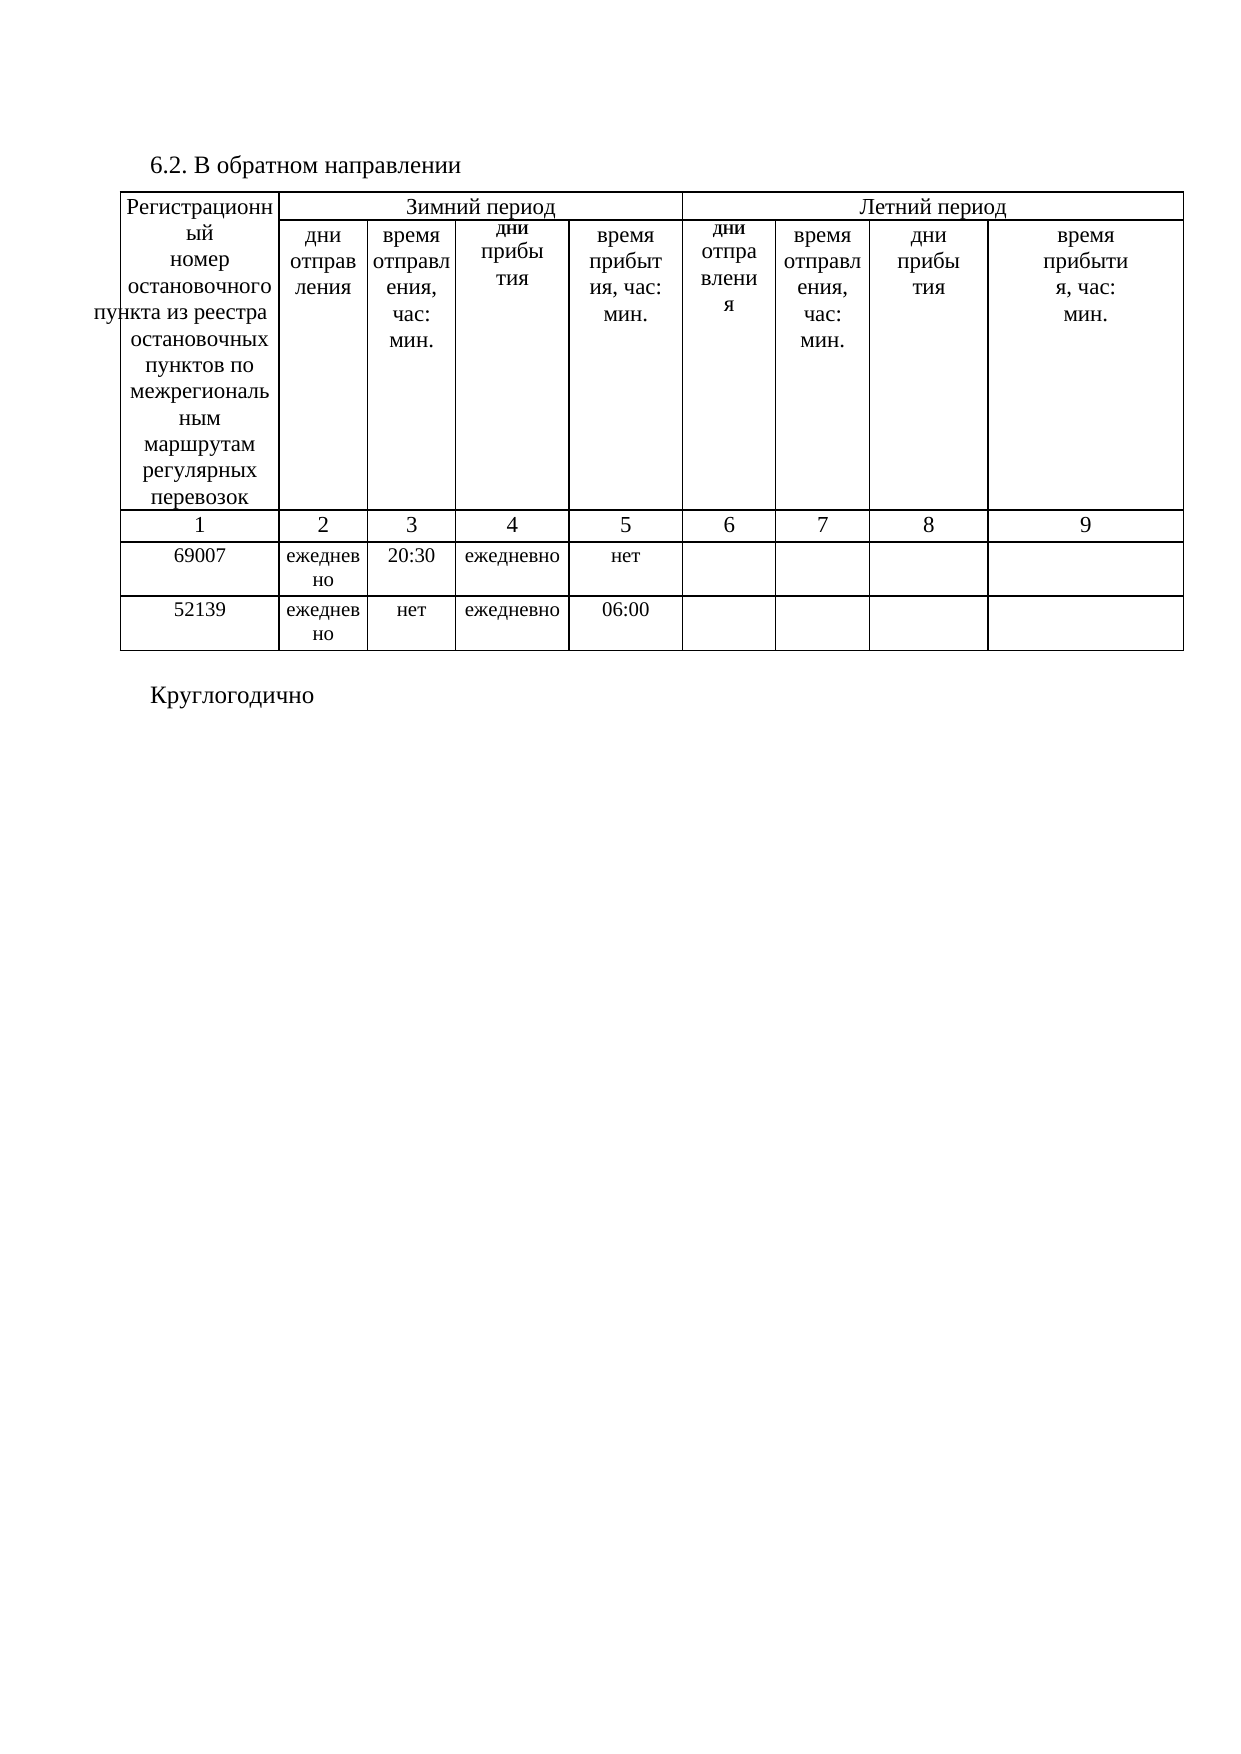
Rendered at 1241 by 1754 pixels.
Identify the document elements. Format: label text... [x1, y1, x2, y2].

table_header Зимний период [280, 193, 682, 219]
table_cell 8 [870, 511, 987, 541]
text 6.2. В обратном направлении [150, 150, 1090, 179]
table_cell 9 [989, 511, 1183, 541]
table_cell 2 [280, 511, 367, 541]
table_cell ежедневно [456, 543, 568, 595]
table_cell время отправл ения, час: мин. [368, 221, 455, 509]
table_cell [683, 543, 775, 595]
table_cell нет [368, 597, 455, 650]
table_cell 69007 [121, 543, 278, 595]
table_header Летний период [683, 193, 1183, 219]
table_cell [870, 543, 987, 595]
table_cell дни прибы тия [870, 221, 987, 509]
table_cell 1 [121, 511, 278, 541]
table_cell 7 [776, 511, 869, 541]
table_cell 5 [570, 511, 682, 541]
table_cell 6 [683, 511, 775, 541]
table_cell [870, 597, 987, 650]
table_cell 52139 [121, 597, 278, 650]
table_cell [989, 597, 1183, 650]
table_cell [683, 597, 775, 650]
table_cell 3 [368, 511, 455, 541]
table_cell ежедневно [280, 597, 367, 650]
table_cell ДНИ отпра влени я [683, 221, 775, 509]
table_cell время прибыт ия, час: мин. [570, 221, 682, 509]
table_cell 4 [456, 511, 568, 541]
table_cell 06:00 [570, 597, 682, 650]
table_cell ежедневно [456, 597, 568, 650]
table_cell время отправл ения, час: мин. [776, 221, 869, 509]
table_cell время прибыти я, час: мин. [989, 221, 1183, 509]
table_cell 20:30 [368, 543, 455, 595]
table_cell дни отправ ления [280, 221, 367, 509]
table_cell нет [570, 543, 682, 595]
table_cell [989, 543, 1183, 595]
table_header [121, 193, 278, 509]
table_cell ДНИ прибы тия [456, 221, 568, 509]
table_cell [776, 543, 869, 595]
table_cell [776, 597, 869, 650]
table_cell ежедневно [280, 543, 367, 595]
text Круглогодично [150, 680, 1090, 709]
